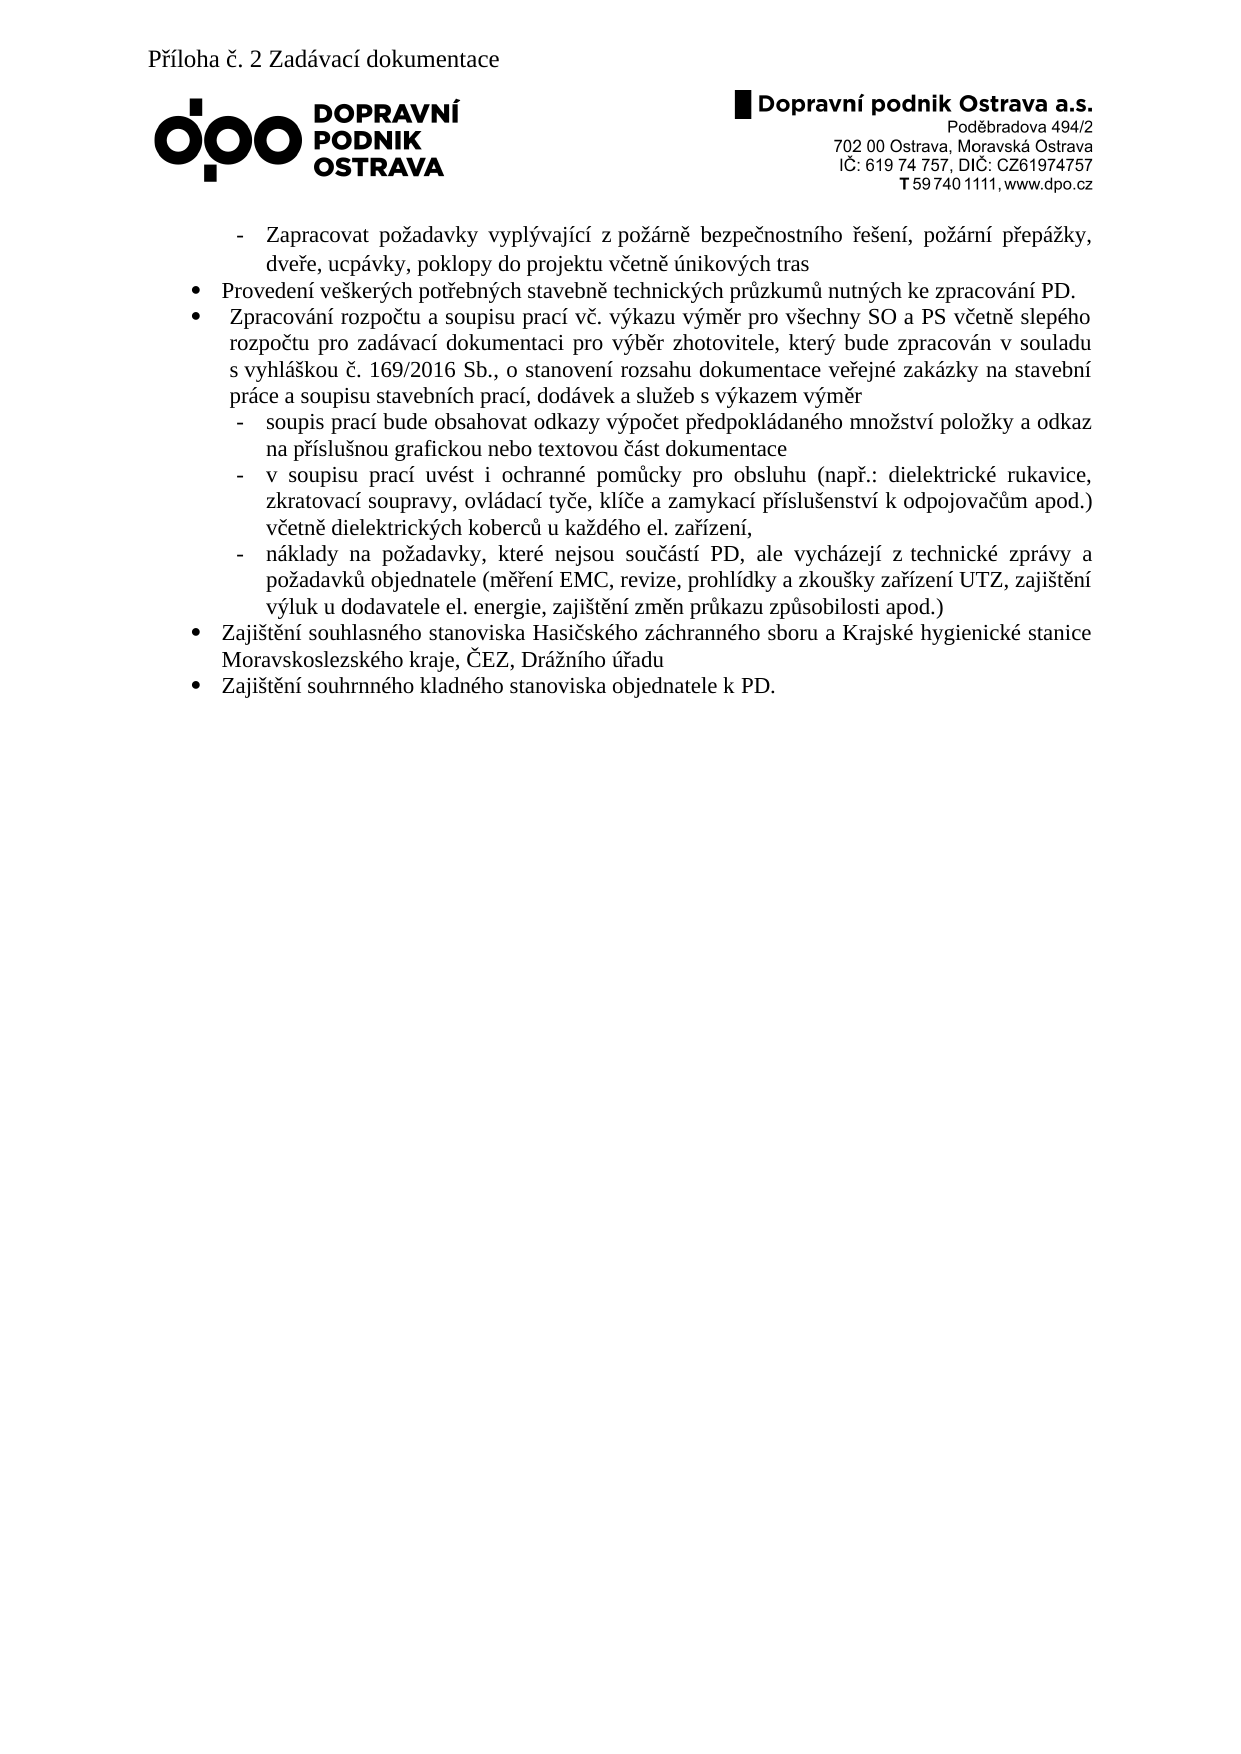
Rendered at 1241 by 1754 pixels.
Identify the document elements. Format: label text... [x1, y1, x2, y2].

list Zpracování rozpočtu a soupisu prací vč. výkazu výměr pro všechny SO a PS včetně slepého rozpočtu pro zadávací dokumentaci pro výběr zhotovitele, který bude zpracován v souladu s vyhláškou č. 169/2016 Sb., o stanovení rozsahu dokumentace veřejné zakázky na stavební práce a soupisu stavebních prací, dodávek a služeb s výkazem výměr [192, 303, 1093, 408]
list Zajištění souhlasného stanoviska Hasičského záchranného sboru a Krajské hygienické stanice Moravskoslezského kraje, ČEZ, Drážního úřadu [192, 619, 1093, 672]
list Zajištění souhrnného kladného stanoviska objednatele k PD. [192, 672, 1093, 698]
list v soupisu prací uvést i ochranné pomůcky pro obsluhu (např.: dielektrické rukavice, zkratovací soupravy, ovládací tyče, klíče a zamykací příslušenství k odpojovačům apod.) včetně dielektrických koberců u každého el. zařízení, [236, 461, 1093, 540]
picture [154, 98, 461, 182]
list soupis prací bude obsahovat odkazy výpočet předpokládaného množství položky a odkaz na příslušnou grafickou nebo textovou část dokumentace [236, 408, 1093, 461]
picture [734, 90, 1093, 193]
list - Zapracovat požadavky vyplývající z požárně bezpečnostního řešení, požární přepážky, dveře, ucpávky, poklopy do projektu včetně únikových tras [236, 222, 1093, 277]
list Provedení veškerých potřebných stavebně technických průzkumů nutných ke zpracování PD. [192, 277, 1093, 303]
list náklady na požadavky, které nejsou součástí PD, ale vycházejí z technické zprávy a požadavků objednatele (měření EMC, revize, prohlídky a zkoušky zařízení UTZ, zajištění výluk u dodavatele el. energie, zajištění změn průkazu způsobilosti apod.) [236, 540, 1093, 619]
